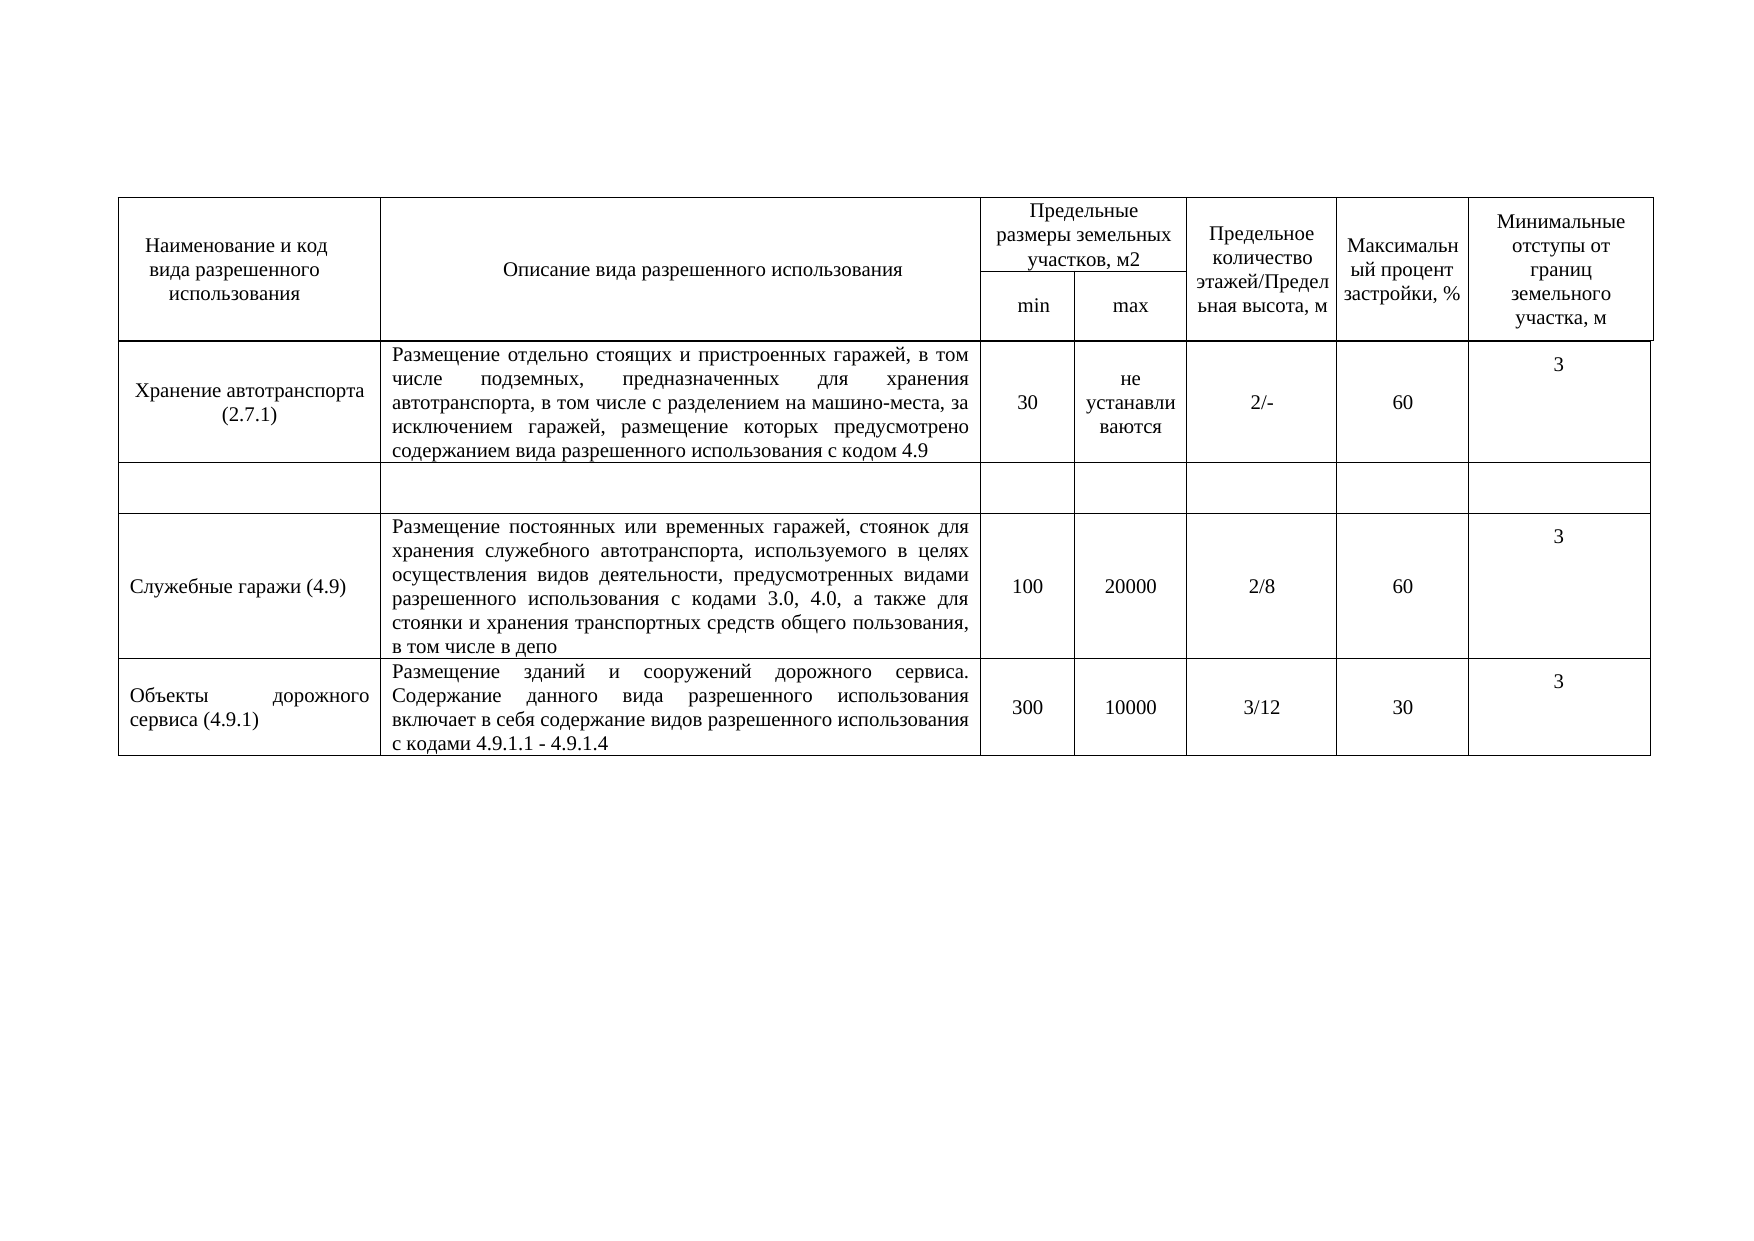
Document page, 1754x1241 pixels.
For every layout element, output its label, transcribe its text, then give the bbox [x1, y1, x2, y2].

table_header Хранение автотранспорта (2.7.1) [119, 342, 380, 462]
table_cell [119, 463, 380, 512]
table_cell [1075, 463, 1186, 512]
table_cell 60 [1337, 514, 1468, 658]
table_header Размещение отдельно стоящих и пристроенных гаражей, в том числе подземных, предназначенных для хранения автотранспорта, в том числе с разделением на машино-места, за исключением гаражей, размещение которых предусмотрено содержанием вида разрешенного использования с кодом 4.9 [381, 342, 980, 462]
table_cell Объекты дорожного сервиса (4.9.1) [119, 659, 380, 755]
table_header не устанавливаются [1075, 342, 1186, 462]
table_header Описание вида разрешенного использования [381, 198, 980, 339]
table_header 3 [1469, 342, 1650, 462]
table_cell [1469, 463, 1650, 512]
table_cell Служебные гаражи (4.9) [119, 514, 380, 658]
table_cell [1187, 463, 1336, 512]
table_header Максимальный процент застройки, % [1337, 198, 1468, 339]
table_cell 30 [1337, 659, 1468, 755]
table_cell 3/12 [1187, 659, 1336, 755]
table_cell [381, 463, 980, 512]
table_cell max [1075, 272, 1186, 339]
table_header 30 [981, 342, 1074, 462]
table_cell 10000 [1075, 659, 1186, 755]
table_cell 20000 [1075, 514, 1186, 658]
table_header 2/- [1187, 342, 1336, 462]
table_cell 300 [981, 659, 1074, 755]
table_cell 3 [1469, 514, 1650, 658]
table_cell [1337, 463, 1468, 512]
table_cell Размещение зданий и сооружений дорожного сервиса. Содержание данного вида разрешенного использования включает в себя содержание видов разрешенного использования с кодами 4.9.1.1 - 4.9.1.4 [381, 659, 980, 755]
table_header Минимальные отступы от границ земельного участка, м [1469, 198, 1653, 339]
table_cell 3 [1469, 659, 1650, 755]
table_header Наименование и код вида разрешенного использования [119, 198, 380, 339]
table_cell min [981, 272, 1074, 339]
table_header Предельные размеры земельных участков, м2 [981, 198, 1186, 271]
table_cell 100 [981, 514, 1074, 658]
table_header Предельное количество этажей/Предельная высота, м [1187, 198, 1336, 339]
table_cell Размещение постоянных или временных гаражей, стоянок для хранения служебного автотранспорта, используемого в целях осуществления видов деятельности, предусмотренных видами разрешенного использования с кодами 3.0, 4.0, а также для стоянки и хранения транспортных средств общего пользования, в том числе в депо [381, 514, 980, 658]
table_header 60 [1337, 342, 1468, 462]
table_cell 2/8 [1187, 514, 1336, 658]
table_cell [981, 463, 1074, 512]
